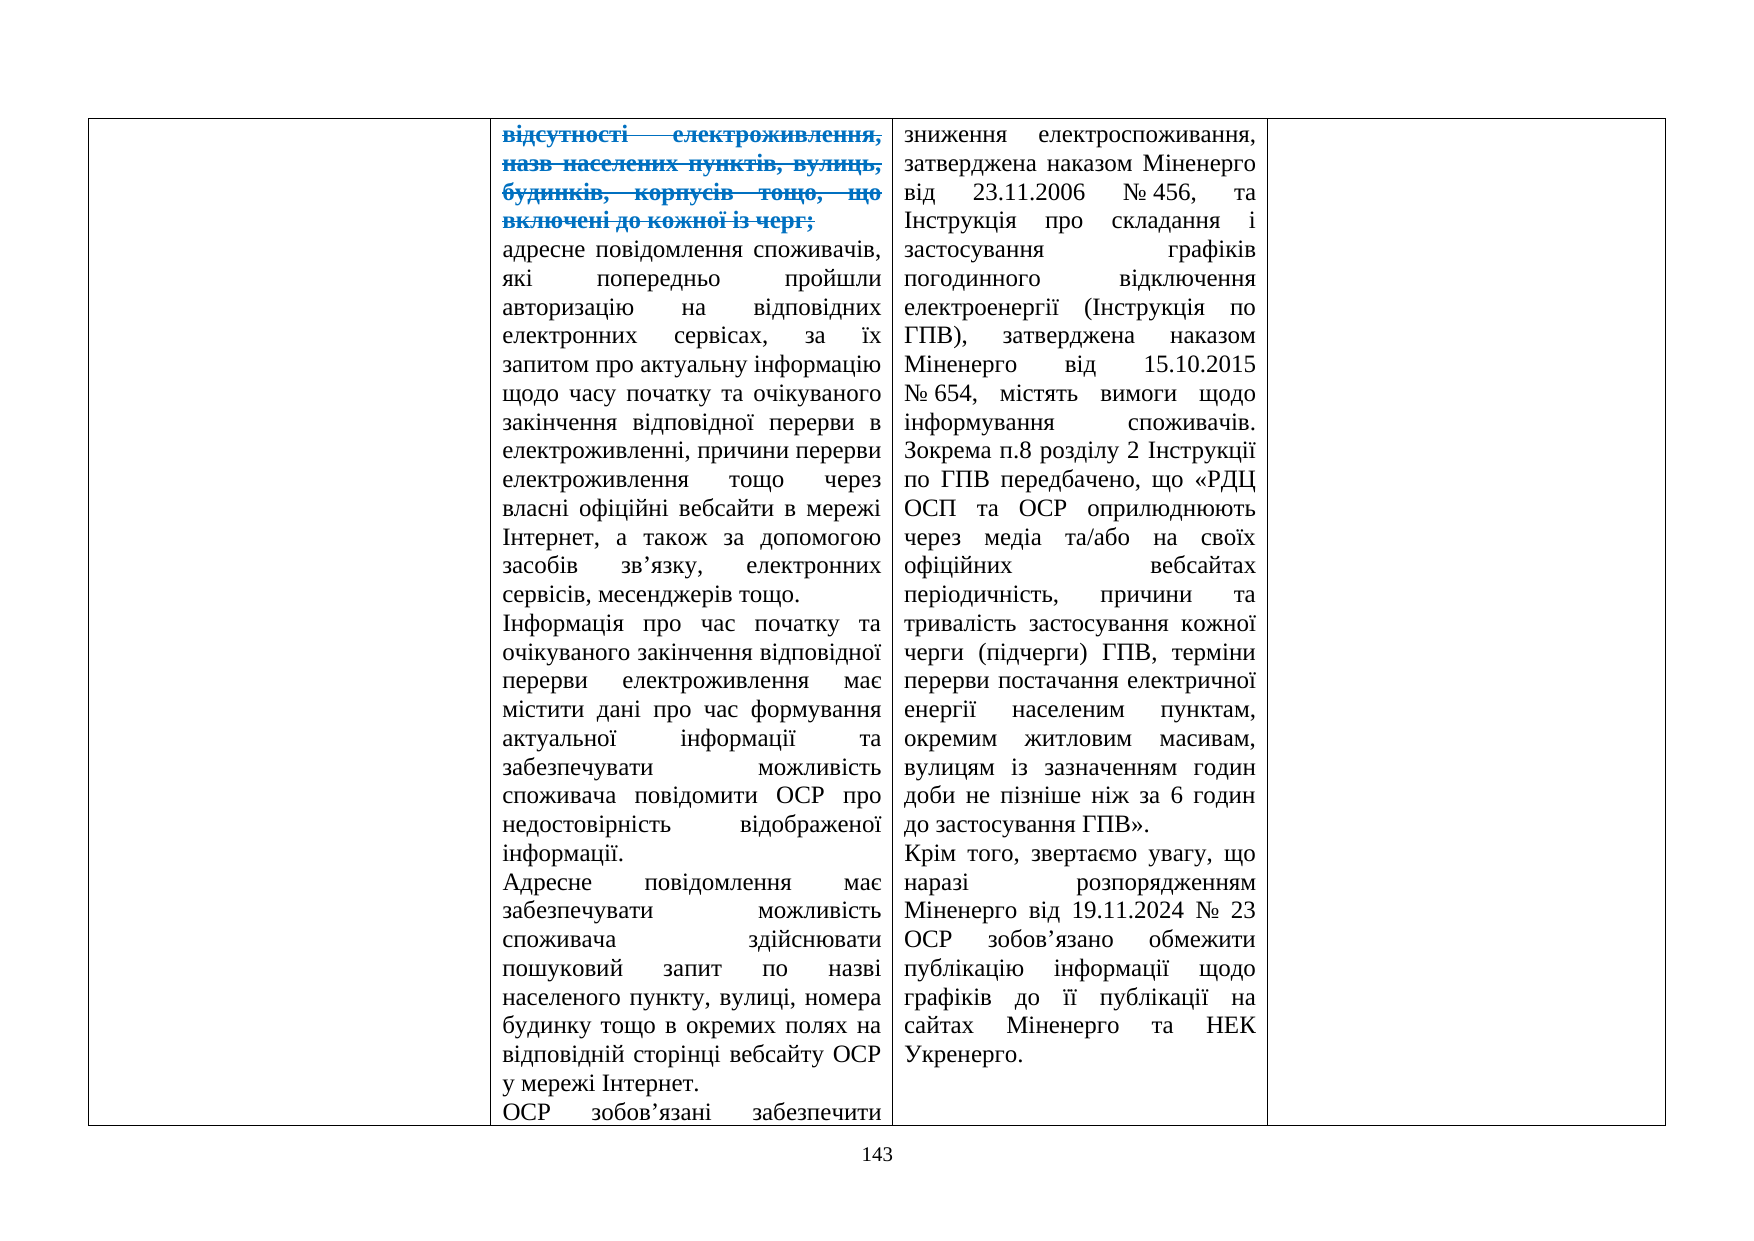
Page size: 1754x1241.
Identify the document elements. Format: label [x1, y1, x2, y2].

table_cell [491, 119, 892, 1125]
table_cell [893, 119, 1267, 1125]
